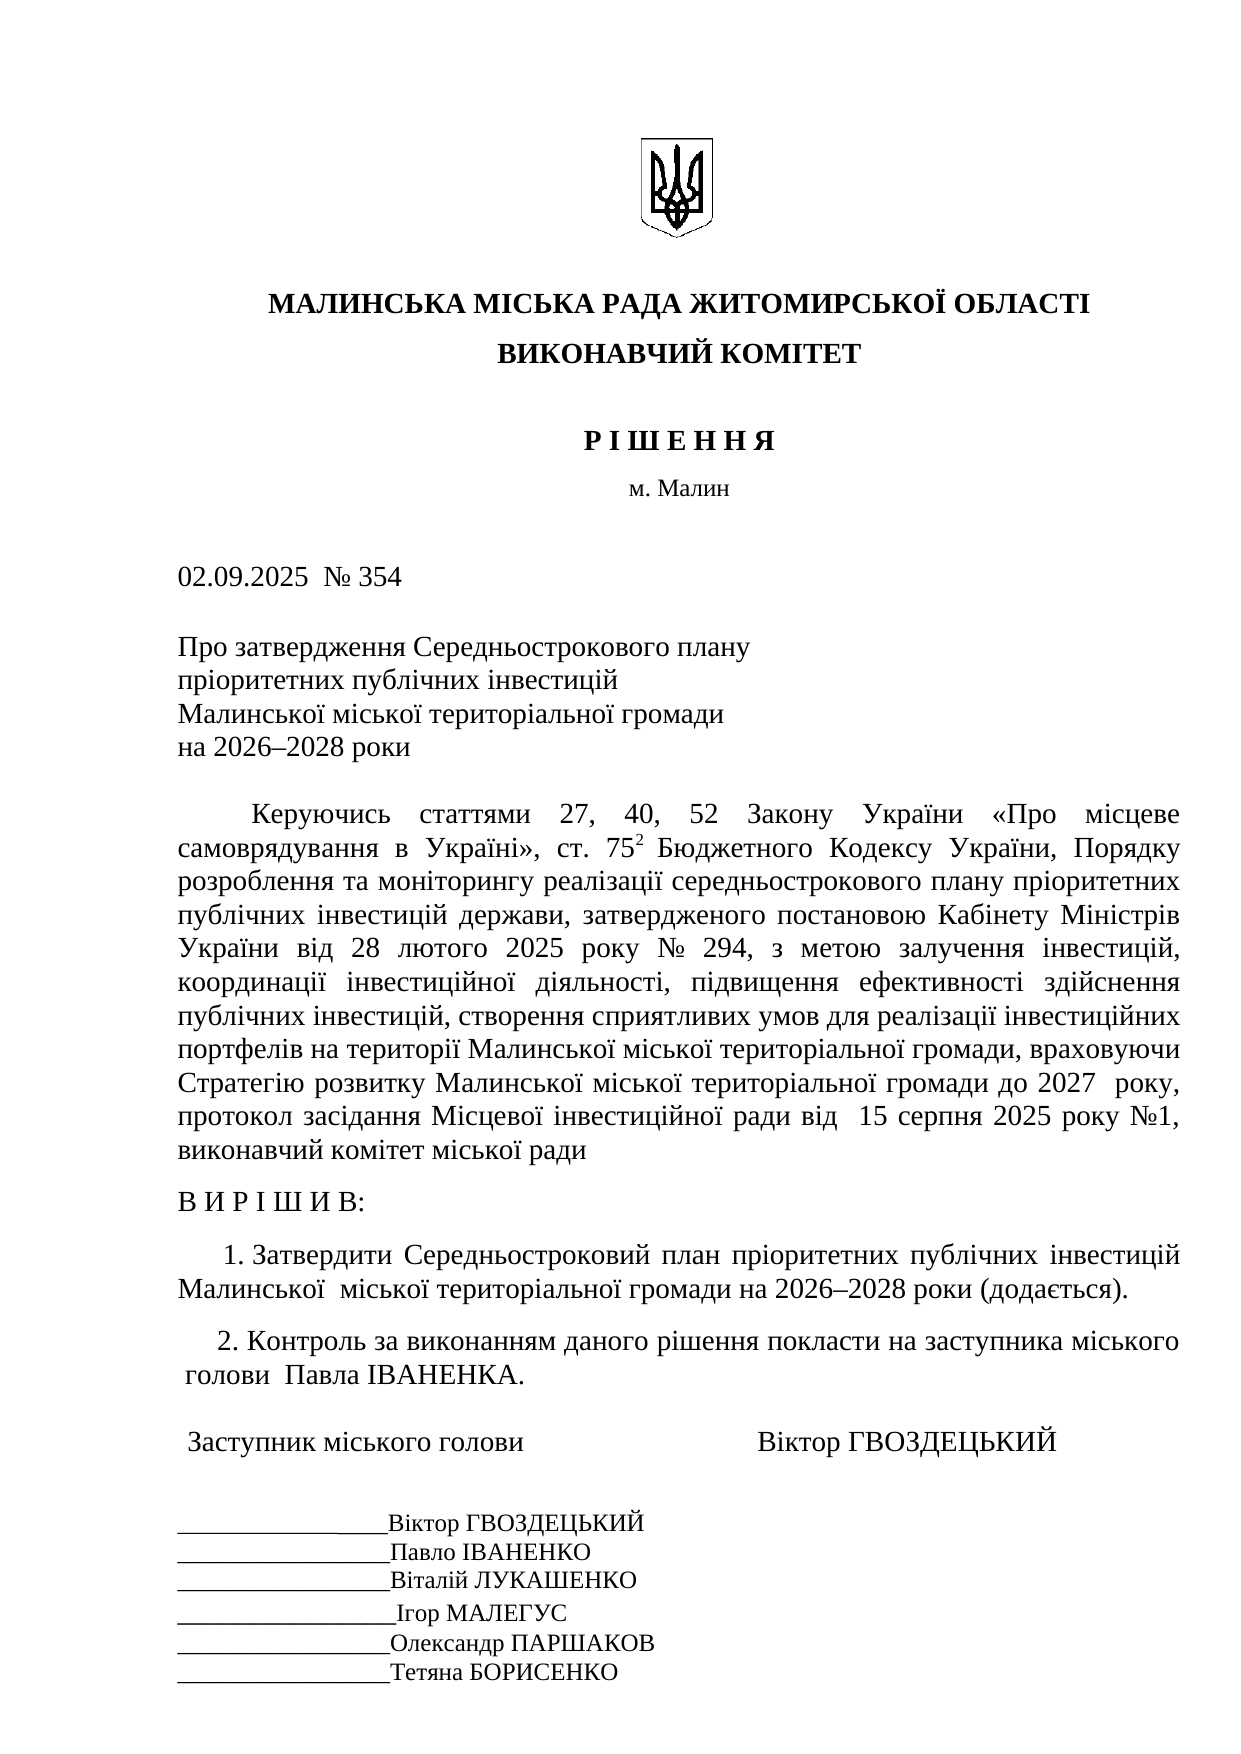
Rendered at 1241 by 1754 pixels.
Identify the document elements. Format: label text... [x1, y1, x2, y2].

text _______________Ігор МАЛЕГУС [177, 1594, 1181, 1628]
text ВИКОНАВЧИЙ КОМІТЕТ [177, 336, 1181, 370]
text _________________Віталій ЛУКАШЕНКО [177, 1566, 1181, 1594]
text м. Малин [177, 473, 1181, 502]
text _________________Павло ІВАНЕНКО [177, 1537, 1181, 1566]
text Про затвердження Середньострокового плану [177, 629, 1181, 662]
text Р І Ш Е Н Н Я [177, 423, 1181, 456]
text 2. Контроль за виконанням даного рішення покласти на заступника міського голови Павла ІВАНЕНКА. [185, 1323, 1181, 1391]
text Малинської міської територіальної громади [177, 696, 1181, 729]
text _________________Олександр ПАРШАКОВ [177, 1628, 1181, 1657]
text Заступник міського голови Віктор ГВОЗДЕЦЬКИЙ [177, 1424, 1181, 1458]
text МАЛИНСЬКА МІСЬКА РАДА ЖИТОМИРСЬКОЇ ОБЛАСТІ [177, 286, 1181, 319]
text _________________Тетяна БОРИСЕНКО [177, 1657, 1181, 1685]
text 02.09.2025 № 354 [177, 559, 1181, 593]
text на 2026–2028 роки [177, 729, 1181, 763]
picture [639, 137, 714, 239]
text Керуючись статтями 27, 40, 52 Закону України «Про місцеве самоврядування в Україні», ст. 752 Бюджетного Кодексу України, Порядку розроблення та моніторингу реалізації середньострокового плану пріоритетних публічних інвестицій держави, затвердженого постановою Кабінету Міністрів України від 28 лютого 2025 року № 294, з метою залучення інвестицій, координації інвестиційної діяльності, підвищення ефективності здійснення публічних інвестицій, створення сприятливих умов для реалізації інвестиційних портфелів на території Малинської міської територіальної громади, враховуючи Стратегію розвитку Малинської міської територіальної громади до 2027 року, протокол засідання Місцевої інвестиційної ради від 15 серпня 2025 року №1, виконавчий комітет міської ради [177, 796, 1181, 1165]
text В И Р І Ш И В: [177, 1184, 1181, 1218]
text пріоритетних публічних інвестицій [177, 662, 1181, 696]
text 1. Затвердити Середньостроковий план пріоритетних публічних інвестицій Малинської міської територіальної громади на 2026–2028 роки (додається). [177, 1237, 1181, 1304]
text __________________Віктор ГВОЗДЕЦЬКИЙ [177, 1508, 1181, 1537]
